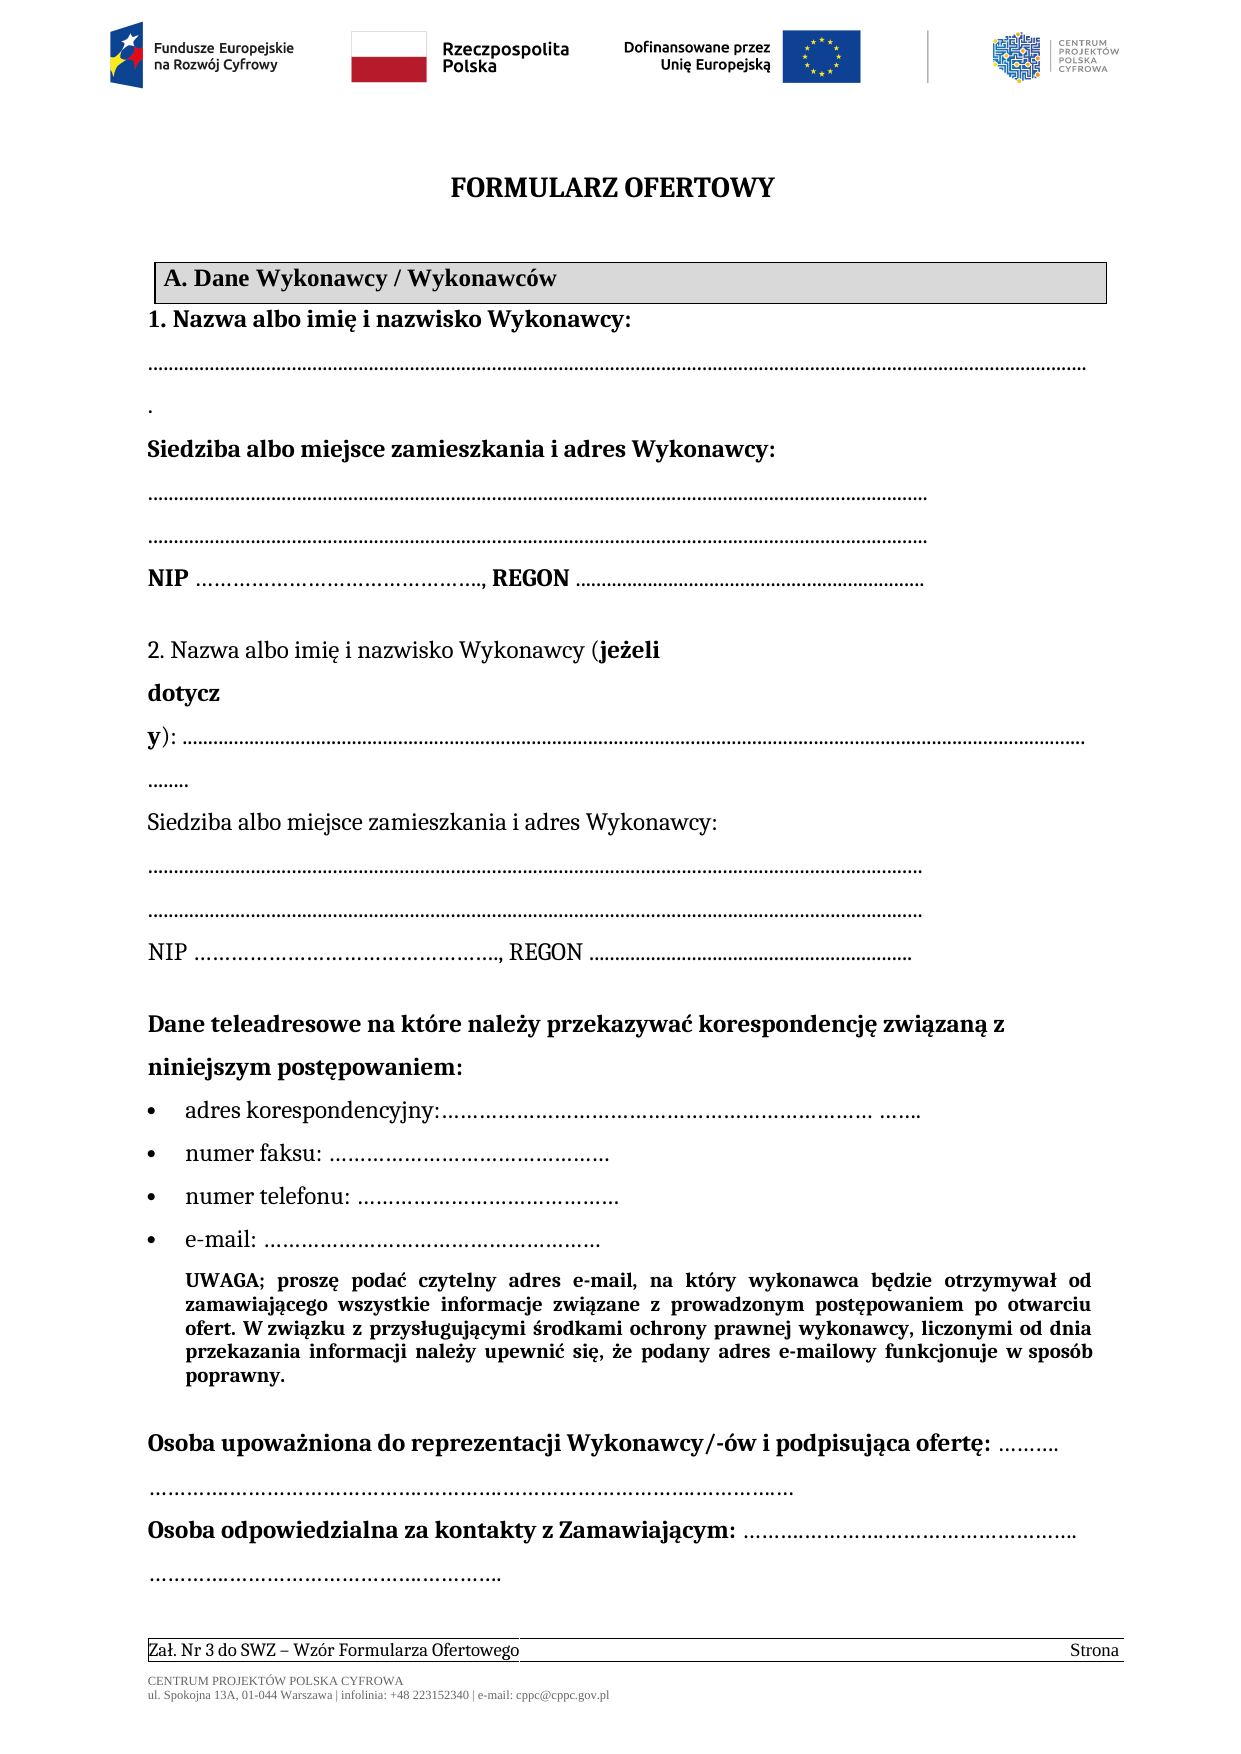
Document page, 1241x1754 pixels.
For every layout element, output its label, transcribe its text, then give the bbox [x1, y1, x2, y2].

text ....................................................................................................................................................... [148, 894, 1093, 923]
text NIP ………………………………………., REGON .................................................................... [148, 564, 1093, 593]
list UWAGA; proszę podać czytelny adres e-mail, na który wykonawca będzie otrzymywał od zamawiającego wszystkie informacje związane z prowadzonym postępowaniem po otwarciu ofert. W związku z przysługującymi środkami ochrony prawnej wykonawcy, liczonymi od dnia przekazania informacji należy upewnić się, że podany adres e-mailowy funkcjonuje w sposób poprawny. [185, 1268, 1093, 1388]
list adres korespondencyjny:…………………………………………………………… ……. [148, 1096, 1093, 1124]
text Osoba upoważniona do reprezentacji Wykonawcy/-ów i podpisująca ofertę: ……….………….………………………….………….………………………….………….… [148, 1429, 1093, 1501]
text Siedziba albo miejsce zamieszkania i adres Wykonawcy: ....................................................................................................................................................... [148, 808, 1093, 880]
list numer faksu: ……………………………………… [148, 1139, 1093, 1168]
text Dane teleadresowe na które należy przekazywać korespondencję związaną z niniejszym postępowaniem: [148, 1009, 1093, 1081]
text NIP …………………………………………., REGON ............................................................... [148, 938, 1093, 966]
text ........................................................................................................................................................ [148, 521, 1093, 549]
table_header A. Dane Wykonawcy / Wykonawców [156, 263, 1106, 303]
list e-mail: ……………………………………………… [148, 1225, 1093, 1254]
list numer telefonu: …………………………………… [148, 1182, 1093, 1211]
text Osoba odpowiedzialna za kontakty z Zamawiającym: ……….………….………………………….………….………………………….…………. [148, 1516, 1093, 1587]
list FORMULARZ OFERTOWY [418, 172, 1093, 205]
text 2. Nazwa albo imię i nazwisko Wykonawcy (jeżeli dotyczy): ........................................................................................................................................................................................ [148, 636, 1093, 794]
text 1. Nazwa albo imię i nazwisko Wykonawcy: ........................................................................................................................................................................................ [148, 304, 1093, 420]
text Siedziba albo miejsce zamieszkania i adres Wykonawcy: ........................................................................................................................................................ [148, 434, 1093, 506]
picture [88, 0, 1152, 110]
